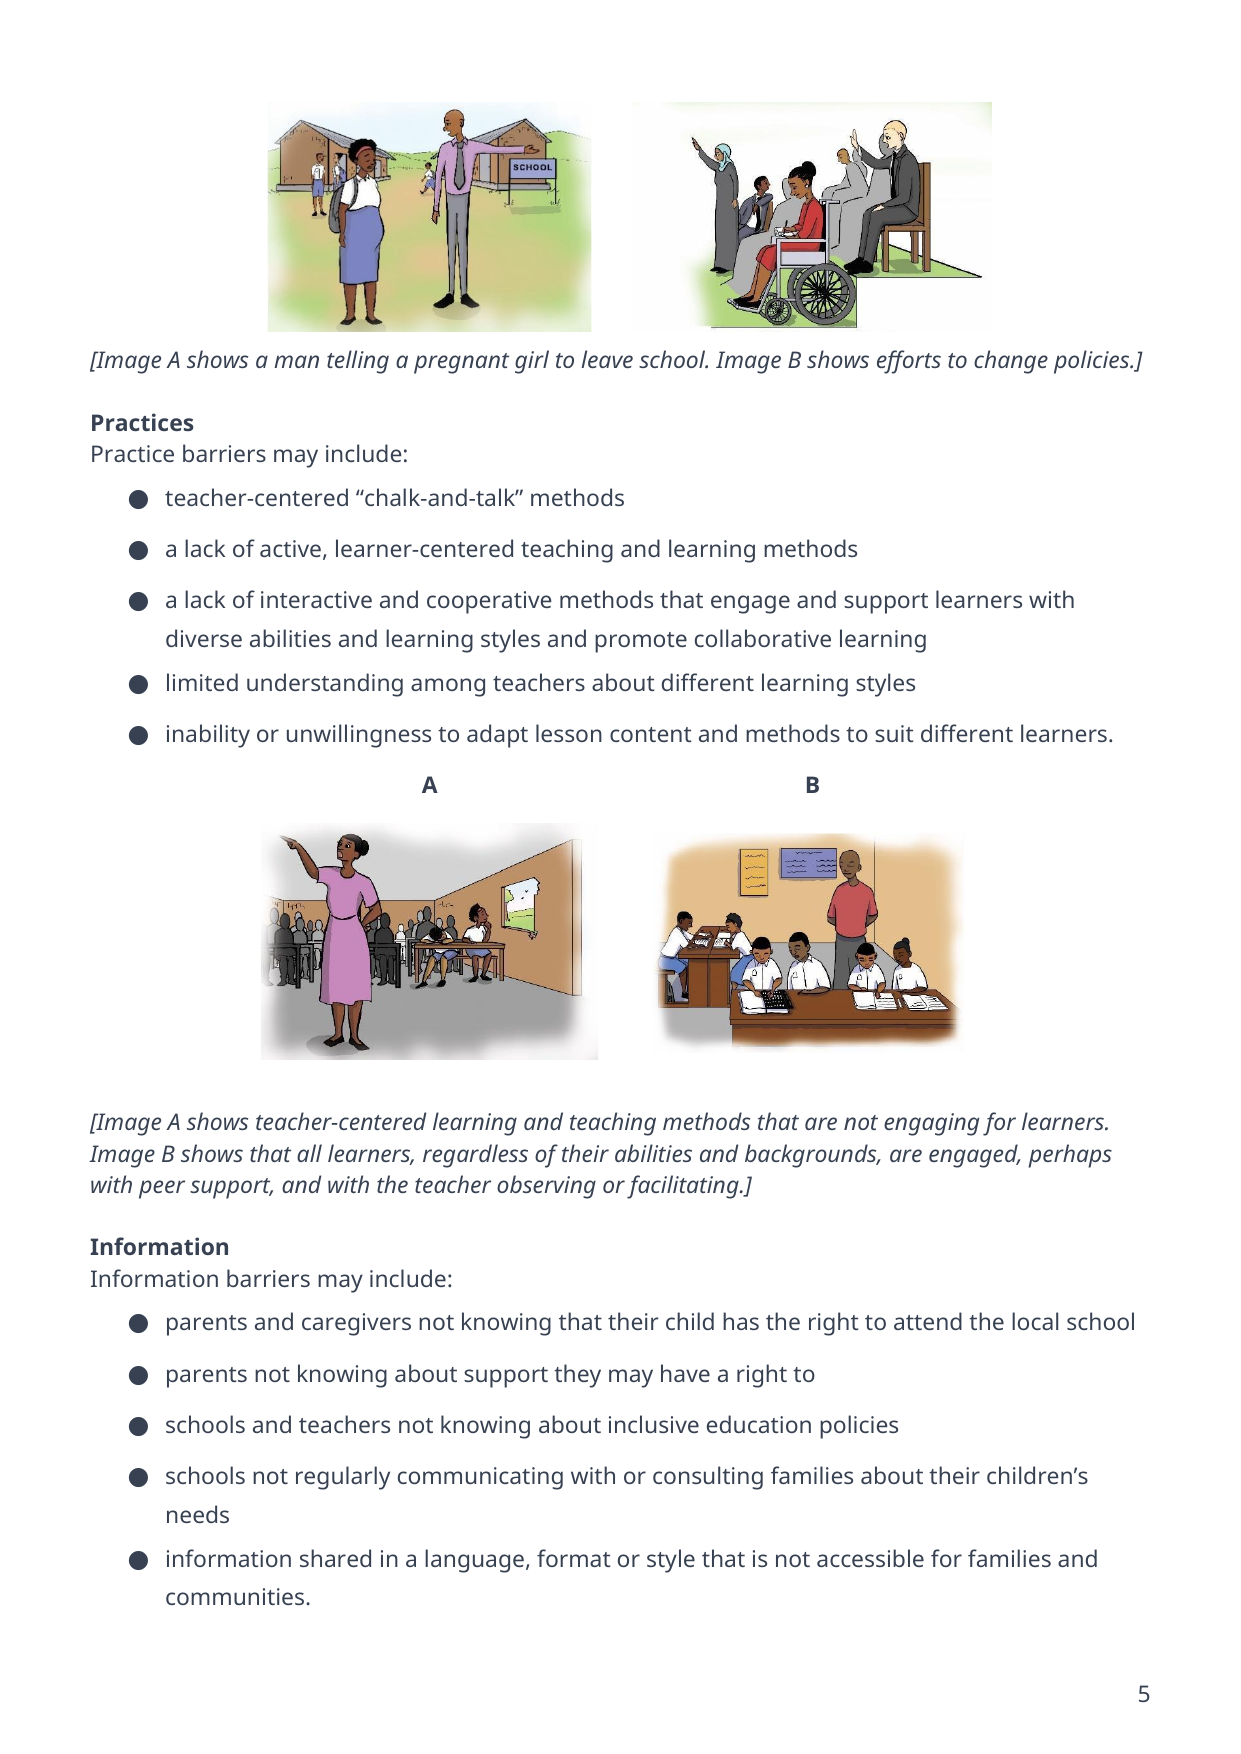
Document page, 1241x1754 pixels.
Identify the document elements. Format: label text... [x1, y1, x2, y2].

list teacher-centered “chalk-and-talk” methods [127, 469, 1150, 520]
list limited understanding among teachers about different learning styles [127, 654, 1150, 705]
list schools and teachers not knowing about inclusive education policies [127, 1396, 1150, 1448]
table_cell [238, 92, 621, 342]
list a lack of active, learner-centered teaching and learning methods [127, 520, 1150, 572]
picture [642, 823, 982, 1063]
table_cell [238, 813, 621, 1073]
table_header B [623, 759, 1002, 811]
picture [267, 102, 592, 332]
text [Image A shows teacher-centered learning and teaching methods that are not engaging for learners. Image B shows that all learners, regardless of their abilities and backgrounds, are engaged, perhaps with peer support, and with the teacher observing or facilitating.] [90, 1106, 1150, 1200]
text Practices [90, 407, 1150, 438]
text Information [90, 1231, 1150, 1263]
picture [632, 102, 992, 332]
table_cell [623, 813, 1002, 1073]
text Information barriers may include: [90, 1263, 1150, 1294]
list information shared in a language, format or style that is not accessible for families and communities. [127, 1530, 1150, 1613]
text [Image A shows a man telling a pregnant girl to leave school. Image B shows efforts to change policies.] [90, 344, 1150, 375]
table_cell [623, 92, 1002, 342]
list inability or unwillingness to adapt lesson content and methods to suit different learners. [127, 705, 1150, 757]
table_header A [238, 759, 621, 811]
list schools not regularly communicating with or consulting families about their children’s needs [127, 1448, 1150, 1530]
picture [260, 823, 599, 1060]
list a lack of interactive and cooperative methods that engage and support learners with diverse abilities and learning styles and promote collaborative learning [127, 572, 1150, 654]
text Practice barriers may include: [90, 438, 1150, 469]
list parents not knowing about support they may have a right to [127, 1345, 1150, 1396]
list parents and caregivers not knowing that their child has the right to attend the local school [127, 1294, 1150, 1345]
